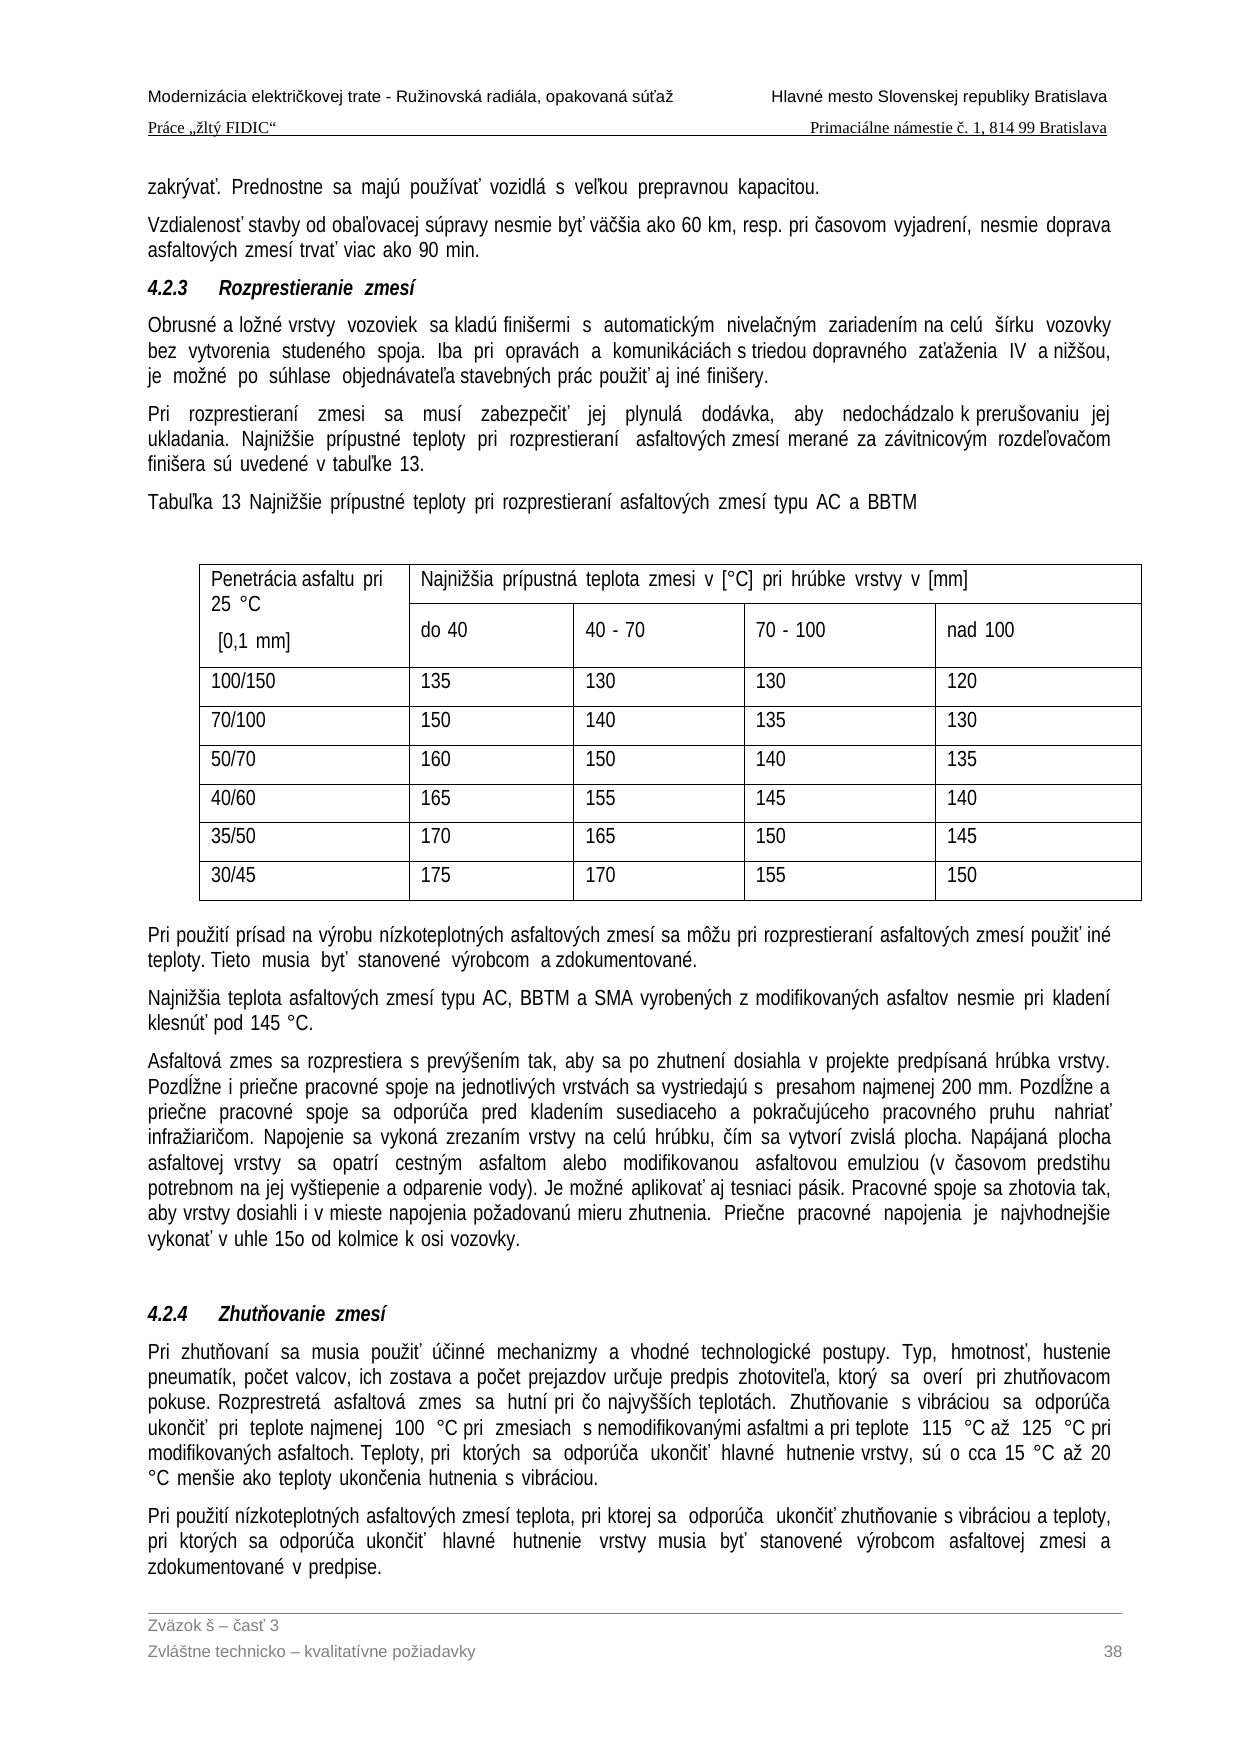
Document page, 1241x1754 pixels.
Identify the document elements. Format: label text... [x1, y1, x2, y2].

table_cell 130 [745, 668, 935, 706]
text Pri zhutňovaní sa musia použiť účinné mechanizmy a vhodné technologické postupy. Typ, hmotnosť, hustenie pneumatík, počet valcov, ich zostava a počet prejazdov určuje predpis zhotoviteľa, ktorý sa overí pri zhutňovacom pokuse. Rozprestretá asfaltová zmes sa hutní pri čo najvyšších teplotách. Zhutňovanie s vibráciou sa odporúča ukončiť pri teplote najmenej 100 °C pri zmesiach s nemodifikovanými asfaltmi a pri teplote 115 °C až 125 °C pri modifikovaných asfaltoch. Teploty, pri ktorých sa odporúča ukončiť hlavné hutnenie vrstvy, sú o cca 15 °C až 20 °C menšie ako teploty ukončenia hutnenia s vibráciou. [148, 1338, 1111, 1490]
text Asfaltová zmes sa rozprestiera s prevýšením tak, aby sa po zhutnení dosiahla v projekte predpísaná hrúbka vrstvy. Pozdĺžne i priečne pracovné spoje na jednotlivých vrstvách sa vystriedajú s presahom najmenej 200 mm. Pozdĺžne a priečne pracovné spoje sa odporúča pred kladením susediaceho a pokračujúceho pracovného pruhu nahriať infražiaričom. Napojenie sa vykoná zrezaním vrstvy na celú hrúbku, čím sa vytvorí zvislá plocha. Napájaná plocha asfaltovej vrstvy sa opatrí cestným asfaltom alebo modifikovanou asfaltovou emulziou (v časovom predstihu potrebnom na jej vyštiepenie a odparenie vody). Je možné aplikovať aj tesniaci pásik. Pracovné spoje sa zhotovia tak, aby vrstvy dosiahli i v mieste napojenia požadovanú mieru zhutnenia. Priečne pracovné napojenia je najvhodnejšie vykonať v uhle 15o od kolmice k osi vozovky. [148, 1048, 1111, 1251]
table_cell 165 [574, 823, 744, 861]
table_cell 150 [410, 707, 573, 744]
table_cell do 40 [410, 604, 573, 667]
table_cell 135 [745, 707, 935, 744]
subtitle Zhutňovanie zmesí [148, 1301, 1122, 1326]
text Obrusné a ložné vrstvy vozoviek sa kladú finišermi s automatickým nivelačným zariadením na celú šírku vozovky bez vytvorenia studeného spoja. Iba pri opravách a komunikáciách s triedou dopravného zaťaženia IV a nižšou, je možné po súhlase objednávateľa stavebných prác použiť aj iné finišery. [148, 312, 1111, 388]
text Pri použití prísad na výrobu nízkoteplotných asfaltových zmesí sa môžu pri rozprestieraní asfaltových zmesí použiť iné teploty. Tieto musia byť stanovené výrobcom a zdokumentované. [148, 922, 1111, 972]
table_cell 170 [410, 823, 573, 861]
table_cell 35/50 [200, 823, 409, 861]
table_cell 70/100 [200, 707, 409, 744]
table_cell 40 - 70 [574, 604, 744, 667]
subtitle Rozprestieranie zmesí [148, 274, 1122, 300]
table_cell 145 [745, 785, 935, 822]
table_header Najnižšia prípustná teplota zmesi v [°C] pri hrúbke vrstvy v [mm] [410, 565, 1141, 603]
table_cell 165 [410, 785, 573, 822]
table_cell 70 - 100 [745, 604, 935, 667]
table_cell 155 [745, 862, 935, 900]
table_cell 30/45 [200, 862, 409, 900]
table_cell 140 [574, 707, 744, 744]
table_cell 130 [936, 707, 1141, 744]
table_cell nad 100 [936, 604, 1141, 667]
table_cell 100/150 [200, 668, 409, 706]
table_cell 50/70 [200, 746, 409, 783]
text Tabuľka 13 Najnižšie prípustné teploty pri rozprestieraní asfaltových zmesí typu AC a BBTM [148, 489, 1122, 514]
table_cell 150 [936, 862, 1141, 900]
table_cell 150 [574, 746, 744, 783]
table_cell 155 [574, 785, 744, 822]
table_cell 150 [745, 823, 935, 861]
text Pri rozprestieraní zmesi sa musí zabezpečiť jej plynulá dodávka, aby nedochádzalo k prerušovaniu jej ukladania. Najnižšie prípustné teploty pri rozprestieraní asfaltových zmesí merané za závitnicovým rozdeľovačom finišera sú uvedené v tabuľke 13. [148, 401, 1111, 476]
table_header Penetrácia asfaltu pri 25 °C [0,1 mm] [200, 565, 409, 667]
text zakrývať. Prednostne sa majú používať vozidlá s veľkou prepravnou kapacitou. [148, 174, 1122, 199]
table_cell 40/60 [200, 785, 409, 822]
table_cell 160 [410, 746, 573, 783]
table_cell 175 [410, 862, 573, 900]
text Vzdialenosť stavby od obaľovacej súpravy nesmie byť väčšia ako 60 km, resp. pri časovom vyjadrení, nesmie doprava asfaltových zmesí trvať viac ako 90 min. [148, 212, 1111, 262]
table_cell 140 [936, 785, 1141, 822]
table_cell 135 [410, 668, 573, 706]
table_cell 120 [936, 668, 1141, 706]
text Pri použití nízkoteplotných asfaltových zmesí teplota, pri ktorej sa odporúča ukončiť zhutňovanie s vibráciou a teploty, pri ktorých sa odporúča ukončiť hlavné hutnenie vrstvy musia byť stanovené výrobcom asfaltovej zmesi a zdokumentované v predpise. [148, 1503, 1111, 1579]
table_cell 145 [936, 823, 1141, 861]
table_cell 130 [574, 668, 744, 706]
text Najnižšia teplota asfaltových zmesí typu AC, BBTM a SMA vyrobených z modifikovaných asfaltov nesmie pri kladení klesnúť pod 145 °C. [148, 985, 1111, 1035]
table_cell 135 [936, 746, 1141, 783]
table_cell 170 [574, 862, 744, 900]
table_cell 140 [745, 746, 935, 783]
